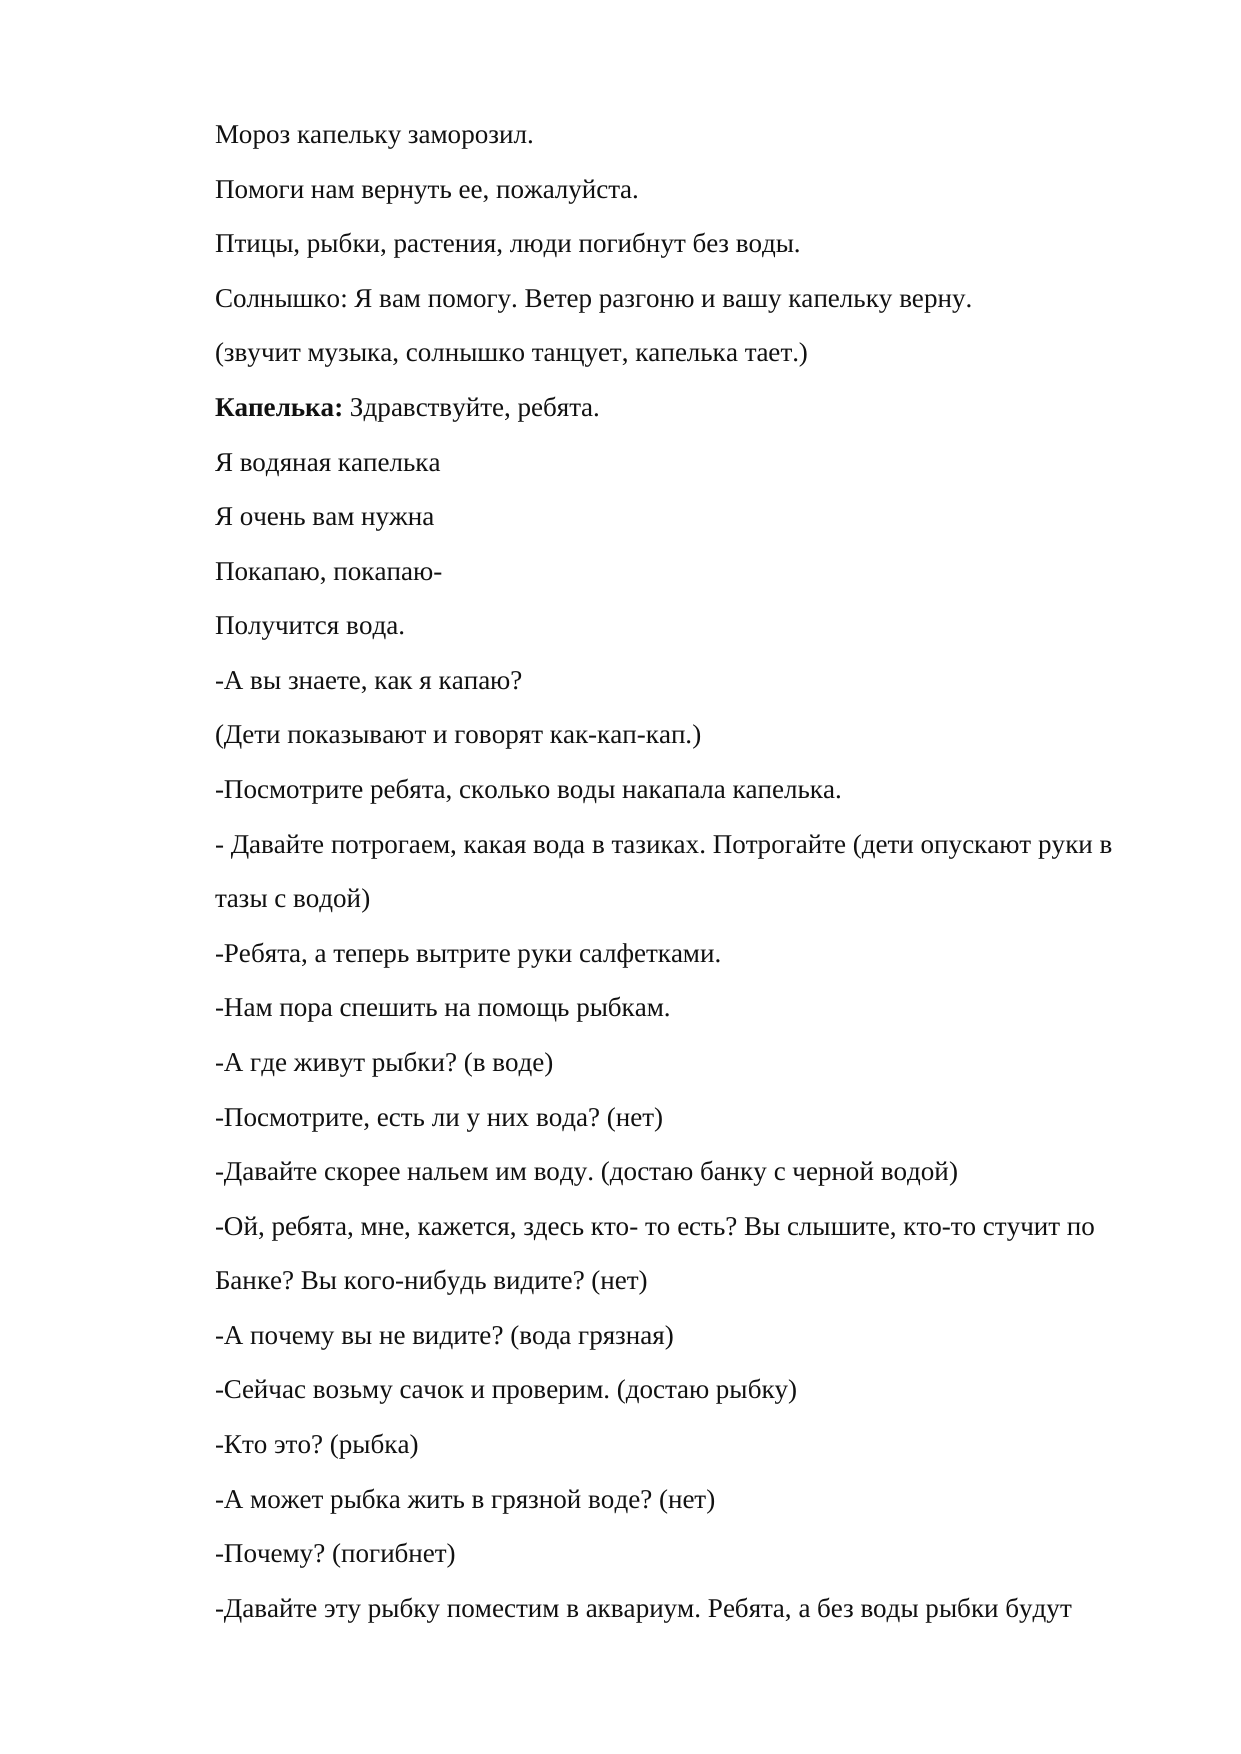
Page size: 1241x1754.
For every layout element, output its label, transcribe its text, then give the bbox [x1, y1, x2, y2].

text -А вы знаете, как я капаю? [177, 664, 1152, 695]
text Солнышко: Я вам помогу. Ветер разгоню и вашу капельку верну. [177, 282, 1152, 313]
text Покапаю, покапаю- [177, 555, 1152, 586]
text -Посмотрите, есть ли у них вода? (нет) [177, 1101, 1152, 1132]
text - Давайте потрогаем, какая вода в тазиках. Потрогайте (дети опускают руки в [177, 828, 1152, 859]
text тазы с водой) [177, 882, 1152, 913]
text -Давайте скорее нальем им воду. (достаю банку с черной водой) [177, 1155, 1152, 1186]
text Я очень вам нужна [177, 500, 1152, 531]
text -А может рыбка жить в грязной воде? (нет) [177, 1483, 1152, 1514]
text -А где живут рыбки? (в воде) [177, 1046, 1152, 1077]
text -Посмотрите ребята, сколько воды накапала капелька. [177, 773, 1152, 804]
text -Почему? (погибнет) [177, 1537, 1152, 1568]
text -Ребята, а теперь вытрите руки салфетками. [177, 937, 1152, 968]
text -Сейчас возьму сачок и проверим. (достаю рыбку) [177, 1373, 1152, 1405]
text (Дети показывают и говорят как-кап-кап.) [177, 718, 1152, 750]
text Получится вода. [177, 609, 1152, 641]
text Помоги нам вернуть ее, пожалуйста. [177, 173, 1152, 204]
text Птицы, рыбки, растения, люди погибнут без воды. [177, 227, 1152, 258]
text -А почему вы не видите? (вода грязная) [177, 1319, 1152, 1350]
text (звучит музыка, солнышко танцует, капелька тает.) [177, 336, 1152, 368]
text -Давайте эту рыбку поместим в аквариум. Ребята, а без воды рыбки будут [177, 1592, 1152, 1623]
text Я водяная капелька [177, 446, 1152, 477]
text Банке? Вы кого-нибудь видите? (нет) [177, 1264, 1152, 1296]
text Мороз капельку заморозил. [177, 118, 1152, 149]
text -Ой, ребята, мне, кажется, здесь кто- то есть? Вы слышите, кто-то стучит по [177, 1210, 1152, 1241]
text -Нам пора спешить на помощь рыбкам. [177, 991, 1152, 1023]
text -Кто это? (рыбка) [177, 1428, 1152, 1459]
text Капелька: Здравствуйте, ребята. [177, 391, 1152, 422]
